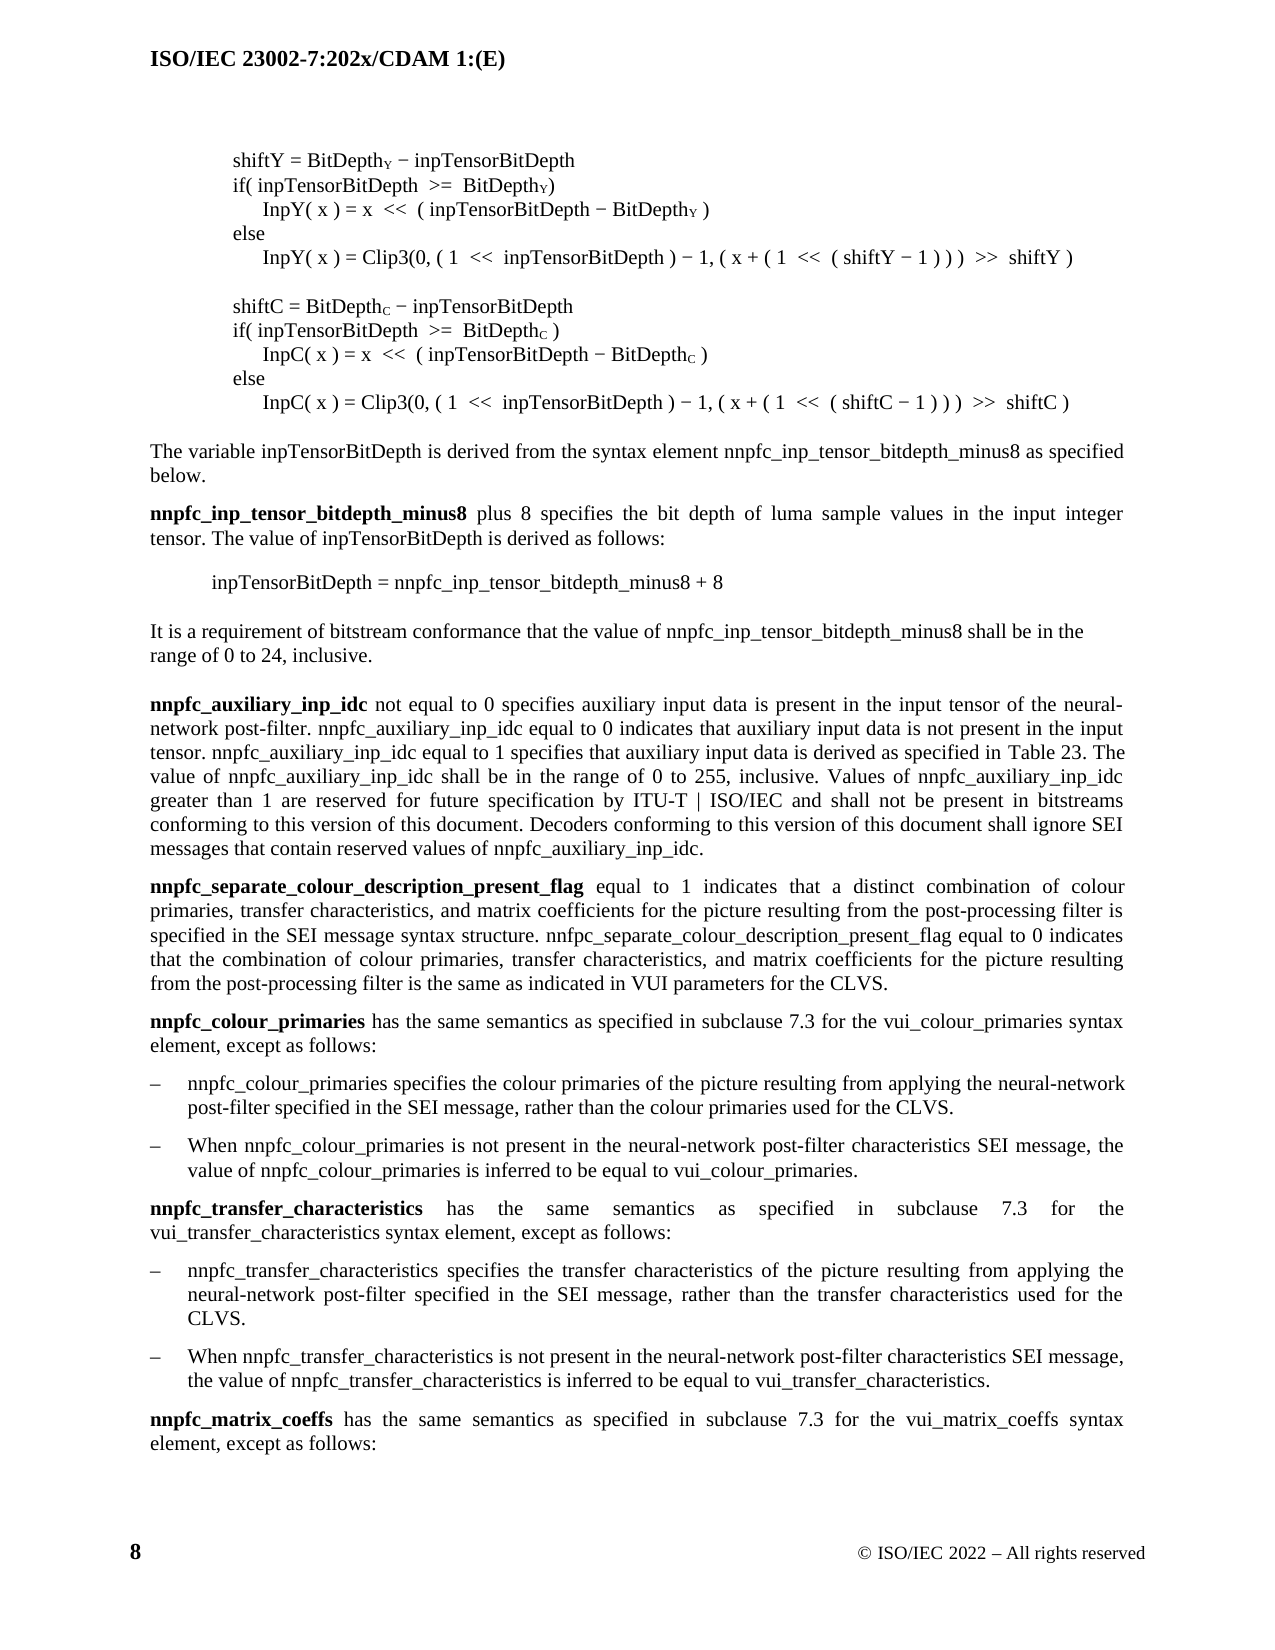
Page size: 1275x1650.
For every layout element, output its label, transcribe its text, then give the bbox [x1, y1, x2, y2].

text shiftC = BitDepthC − inpTensorBitDepth if( inpTensorBitDepth >= BitDepthC ) InpC( x ) = x << ( inpTensorBitDepth − BitDepthC ) (79) else InpC( x ) = Clip3(0, ( 1 << inpTensorBitDepth ) − 1, ( x + ( 1 << ( shiftC − 1 ) ) ) >> shiftC ) [233, 294, 1125, 414]
text nnpfc_transfer_characteristics has the same semantics as specified in subclause 7.3 for the vui_transfer_characteristics syntax element, except as follows: [150, 1196, 1125, 1244]
text shiftY = BitDepthY − inpTensorBitDepth if( inpTensorBitDepth >= BitDepthY) InpY( x ) = x << ( inpTensorBitDepth − BitDepthY ) (78) else InpY( x ) = Clip3(0, ( 1 << inpTensorBitDepth ) − 1, ( x + ( 1 << ( shiftY − 1 ) ) ) >> shiftY ) [233, 148, 1125, 269]
text inpTensorBitDepth = nnpfc_inp_tensor_bitdepth_minus8 + 8 (80) [211, 569, 1125, 594]
text nnpfc_colour_primaries has the same semantics as specified in subclause 7.3 for the vui_colour_primaries syntax element, except as follows: [150, 1009, 1125, 1057]
text nnpfc_auxiliary_inp_idc not equal to 0 specifies auxiliary input data is present in the input tensor of the neural-network post-filter. nnpfc_auxiliary_inp_idc equal to 0 indicates that auxiliary input data is not present in the input tensor. nnpfc_auxiliary_inp_idc equal to 1 specifies that auxiliary input data is derived as specified in Table 23. The value of nnpfc_auxiliary_inp_idc shall be in the range of 0 to 255, inclusive. Values of nnpfc_auxiliary_inp_idc greater than 1 are reserved for future specification by ITU-T | ISO/IEC and shall not be present in bitstreams conforming to this version of this document. Decoders conforming to this version of this document shall ignore SEI messages that contain reserved values of nnpfc_auxiliary_inp_idc. [150, 692, 1125, 860]
text – nnpfc_transfer_characteristics specifies the transfer characteristics of the picture resulting from applying the neural-network post-filter specified in the SEI message, rather than the transfer characteristics used for the CLVS. [150, 1258, 1125, 1330]
text – When nnpfc_colour_primaries is not present in the neural-network post-filter characteristics SEI message, the value of nnpfc_colour_primaries is inferred to be equal to vui_colour_primaries. [150, 1133, 1125, 1182]
text nnpfc_inp_tensor_bitdepth_minus8 plus 8 specifies the bit depth of luma sample values in the input integer tensor. The value of inpTensorBitDepth is derived as follows: [150, 501, 1125, 549]
text – nnpfc_colour_primaries specifies the colour primaries of the picture resulting from applying the neural-network post-filter specified in the SEI message, rather than the colour primaries used for the CLVS. [150, 1071, 1125, 1119]
text nnpfc_separate_colour_description_present_flag equal to 1 indicates that a distinct combination of colour primaries, transfer characteristics, and matrix coefficients for the picture resulting from the post-processing filter is specified in the SEI message syntax structure. nnfpc_separate_colour_description_present_flag equal to 0 indicates that the combination of colour primaries, transfer characteristics, and matrix coefficients for the picture resulting from the post-processing filter is the same as indicated in VUI parameters for the CLVS. [150, 874, 1125, 995]
text The variable inpTensorBitDepth is derived from the syntax element nnpfc_inp_tensor_bitdepth_minus8 as specified below. [150, 439, 1125, 487]
text – When nnpfc_transfer_characteristics is not present in the neural-network post-filter characteristics SEI message, the value of nnpfc_transfer_characteristics is inferred to be equal to vui_transfer_characteristics. [150, 1344, 1125, 1392]
text nnpfc_matrix_coeffs has the same semantics as specified in subclause 7.3 for the vui_matrix_coeffs syntax element, except as follows: [150, 1407, 1125, 1455]
text It is a requirement of bitstream conformance that the value of nnpfc_inp_tensor_bitdepth_minus8 shall be in the range of 0 to 24, inclusive. [150, 619, 1125, 667]
